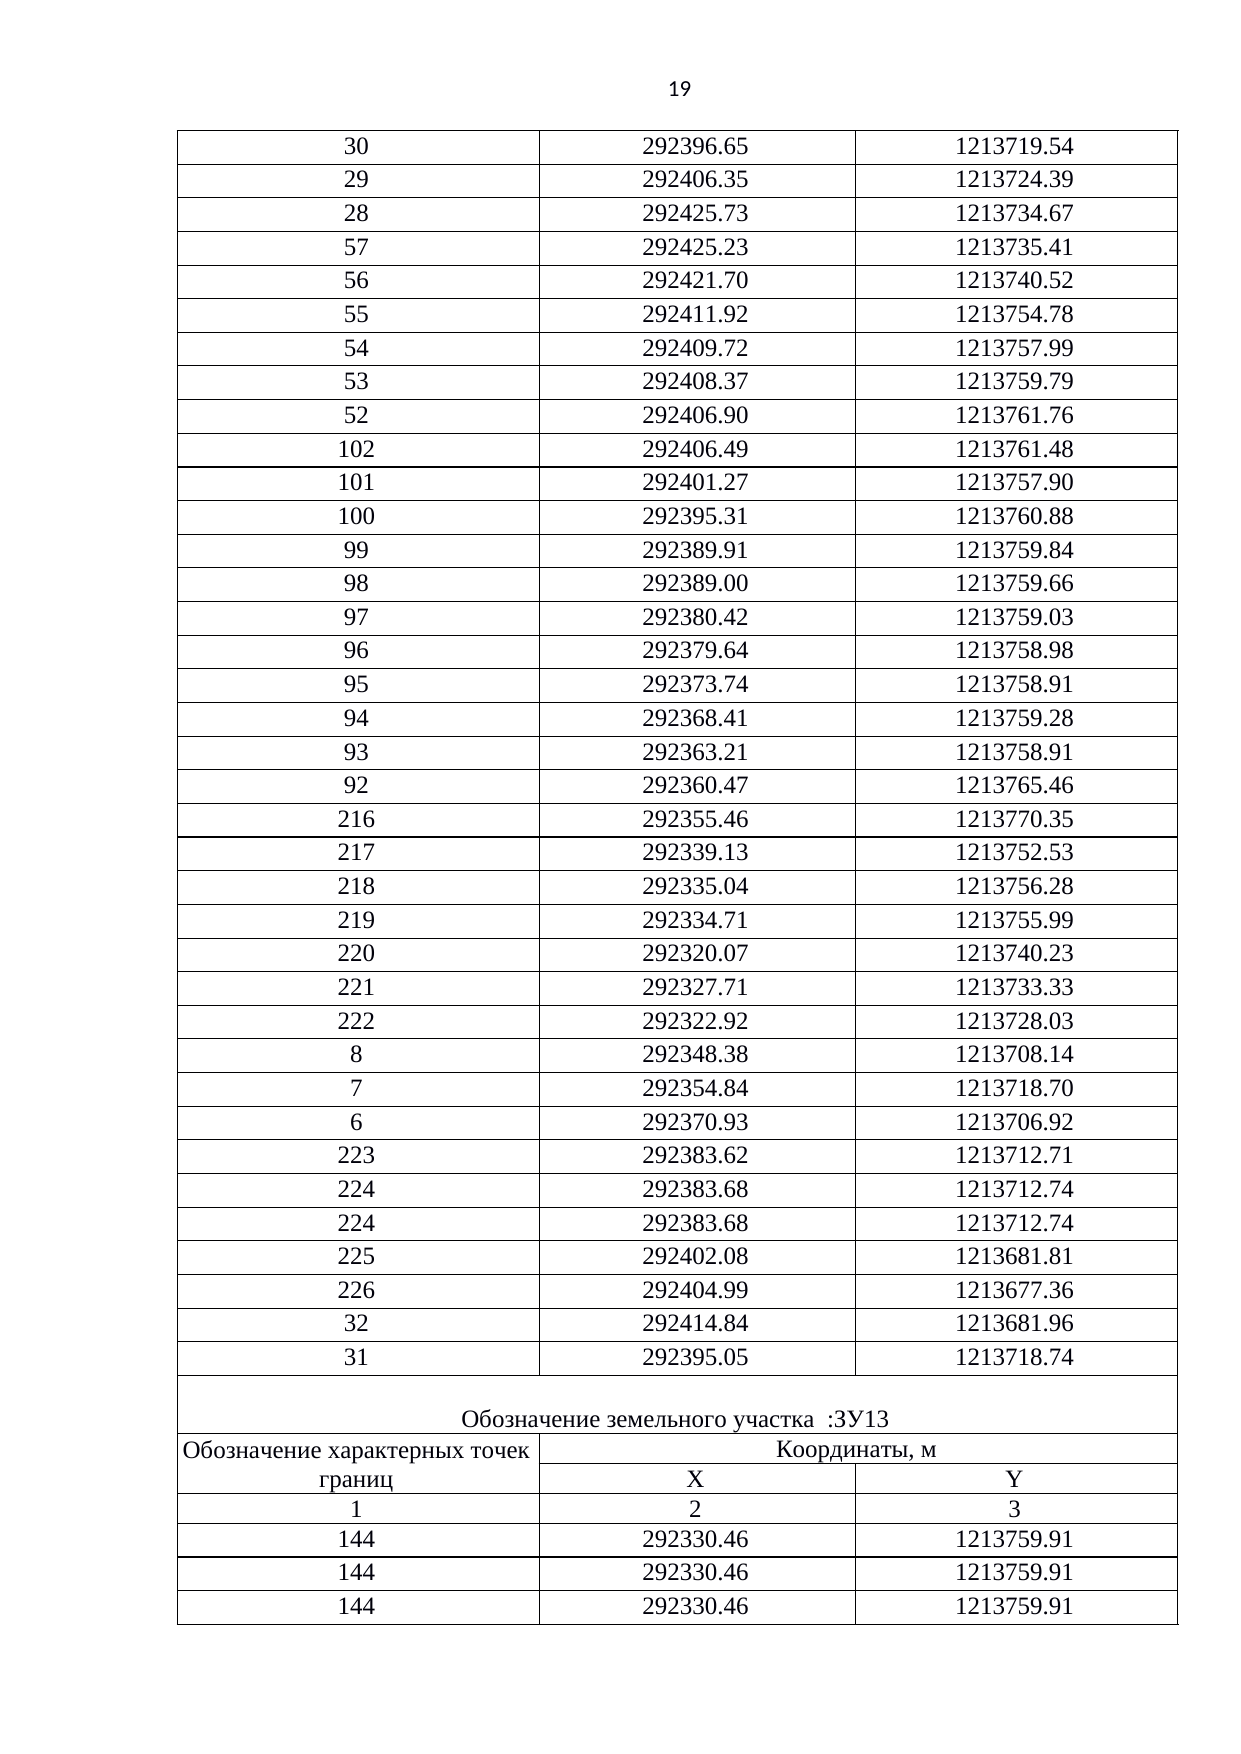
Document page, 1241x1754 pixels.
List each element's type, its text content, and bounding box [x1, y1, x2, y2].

table_cell 292414.84 [540, 1309, 855, 1341]
table_cell 144 [178, 1524, 539, 1556]
table_cell 1213757.90 [856, 468, 1177, 500]
table_cell 54 [178, 333, 539, 365]
table_cell 1213724.39 [856, 165, 1177, 197]
table_cell 292360.47 [540, 770, 855, 803]
table_cell 92 [178, 770, 539, 803]
table_cell 1213677.36 [856, 1275, 1177, 1307]
table_cell 1213712.74 [856, 1174, 1177, 1207]
table_cell 8 [178, 1039, 539, 1072]
table_cell 1213758.91 [856, 669, 1177, 702]
table_cell 1213759.79 [856, 366, 1177, 399]
table_cell 292370.93 [540, 1107, 855, 1139]
table_cell 1213758.98 [856, 636, 1177, 668]
table_cell 292354.84 [540, 1073, 855, 1106]
table_cell 292425.23 [540, 232, 855, 264]
table_cell 1213754.78 [856, 299, 1177, 332]
table_cell 292395.31 [540, 501, 855, 534]
table_cell 1213735.41 [856, 232, 1177, 264]
table_cell 1213718.74 [856, 1342, 1177, 1375]
table_cell 216 [178, 804, 539, 836]
table_cell 1213770.35 [856, 804, 1177, 836]
table_cell 1213712.71 [856, 1140, 1177, 1173]
table_cell 292335.04 [540, 871, 855, 904]
table_cell 1213765.46 [856, 770, 1177, 803]
table_cell 292411.92 [540, 299, 855, 332]
table_cell 292348.38 [540, 1039, 855, 1072]
table_cell 224 [178, 1208, 539, 1240]
table_cell 3 [856, 1494, 1177, 1523]
table_cell 1213756.28 [856, 871, 1177, 904]
table_cell 1213761.48 [856, 434, 1177, 466]
table_cell 1213718.70 [856, 1073, 1177, 1106]
table_cell Координаты, м [540, 1434, 1177, 1463]
table_cell 1213706.92 [856, 1107, 1177, 1139]
table_cell 292421.70 [540, 266, 855, 298]
table_cell 292408.37 [540, 366, 855, 399]
table_cell 55 [178, 299, 539, 332]
table_cell 31 [178, 1342, 539, 1375]
table_cell 292320.07 [540, 939, 855, 971]
table_cell 292330.46 [540, 1591, 855, 1624]
table_cell 6 [178, 1107, 539, 1139]
table_cell 1 [178, 1494, 539, 1523]
table_cell 292389.00 [540, 568, 855, 601]
table_cell 224 [178, 1174, 539, 1207]
table_cell 1213759.03 [856, 602, 1177, 634]
table_cell 292402.08 [540, 1241, 855, 1274]
table_cell 32 [178, 1309, 539, 1341]
table_cell 292373.74 [540, 669, 855, 702]
table_cell 1213759.91 [856, 1558, 1177, 1590]
table_cell 292368.41 [540, 703, 855, 736]
table_cell 1213708.14 [856, 1039, 1177, 1072]
table_cell 220 [178, 939, 539, 971]
table_cell 292383.62 [540, 1140, 855, 1173]
table_cell 102 [178, 434, 539, 466]
table_cell 98 [178, 568, 539, 601]
table_cell 28 [178, 198, 539, 231]
table_cell Обозначение характерных точек границ [178, 1434, 539, 1493]
table_cell 1213681.81 [856, 1241, 1177, 1274]
table_cell 292396.65 [540, 131, 855, 163]
table_cell 223 [178, 1140, 539, 1173]
table_cell 1213733.33 [856, 972, 1177, 1005]
table_cell Y [856, 1464, 1177, 1493]
table_cell 1213760.88 [856, 501, 1177, 534]
table_cell 99 [178, 535, 539, 567]
table_cell X [540, 1464, 855, 1493]
table_cell 1213759.91 [856, 1591, 1177, 1624]
table_cell 2 [540, 1494, 855, 1523]
table_cell 292330.46 [540, 1524, 855, 1556]
table_cell 1213752.53 [856, 838, 1177, 870]
table_cell 292355.46 [540, 804, 855, 836]
table_cell 93 [178, 737, 539, 769]
table_cell 292406.90 [540, 400, 855, 433]
table_cell 226 [178, 1275, 539, 1307]
table_cell 144 [178, 1591, 539, 1624]
table_cell 219 [178, 905, 539, 937]
table_cell 1213758.91 [856, 737, 1177, 769]
table_cell 292322.92 [540, 1006, 855, 1038]
table_cell 7 [178, 1073, 539, 1106]
table_cell 94 [178, 703, 539, 736]
table_cell 97 [178, 602, 539, 634]
table_cell 52 [178, 400, 539, 433]
table_cell 1213734.67 [856, 198, 1177, 231]
table_cell 144 [178, 1558, 539, 1590]
table_cell 100 [178, 501, 539, 534]
table_cell 292330.46 [540, 1558, 855, 1590]
table_cell 53 [178, 366, 539, 399]
table_cell 101 [178, 468, 539, 500]
table_cell 1213759.66 [856, 568, 1177, 601]
table_cell 95 [178, 669, 539, 702]
table_cell 292404.99 [540, 1275, 855, 1307]
table_cell 30 [178, 131, 539, 163]
table_cell 218 [178, 871, 539, 904]
table_cell 1213757.99 [856, 333, 1177, 365]
table_cell 1213759.91 [856, 1524, 1177, 1556]
table_cell 1213712.74 [856, 1208, 1177, 1240]
table_cell 292379.64 [540, 636, 855, 668]
table_cell 292383.68 [540, 1174, 855, 1207]
table_cell 29 [178, 165, 539, 197]
table_cell 1213755.99 [856, 905, 1177, 937]
table_cell 57 [178, 232, 539, 264]
table_cell 1213759.28 [856, 703, 1177, 736]
table_cell 217 [178, 838, 539, 870]
table_cell 292383.68 [540, 1208, 855, 1240]
table_cell 292401.27 [540, 468, 855, 500]
table_cell 292406.35 [540, 165, 855, 197]
table_cell 292339.13 [540, 838, 855, 870]
table_cell 292389.91 [540, 535, 855, 567]
table_cell 292334.71 [540, 905, 855, 937]
table_cell 56 [178, 266, 539, 298]
table_cell 292380.42 [540, 602, 855, 634]
table_cell 96 [178, 636, 539, 668]
table_cell 292406.49 [540, 434, 855, 466]
table_cell 292363.21 [540, 737, 855, 769]
table_cell 222 [178, 1006, 539, 1038]
table_cell 1213681.96 [856, 1309, 1177, 1341]
table_cell 292425.73 [540, 198, 855, 231]
table_cell 292395.05 [540, 1342, 855, 1375]
table_cell 225 [178, 1241, 539, 1274]
table_cell 1213761.76 [856, 400, 1177, 433]
table_cell 292327.71 [540, 972, 855, 1005]
table_cell Обозначение земельного участка :ЗУ13 [178, 1376, 1177, 1433]
table_cell 221 [178, 972, 539, 1005]
table_cell 1213719.54 [856, 131, 1177, 163]
table_cell 292409.72 [540, 333, 855, 365]
table_cell 1213740.52 [856, 266, 1177, 298]
table_cell 1213728.03 [856, 1006, 1177, 1038]
table_cell 1213740.23 [856, 939, 1177, 971]
table_cell 1213759.84 [856, 535, 1177, 567]
